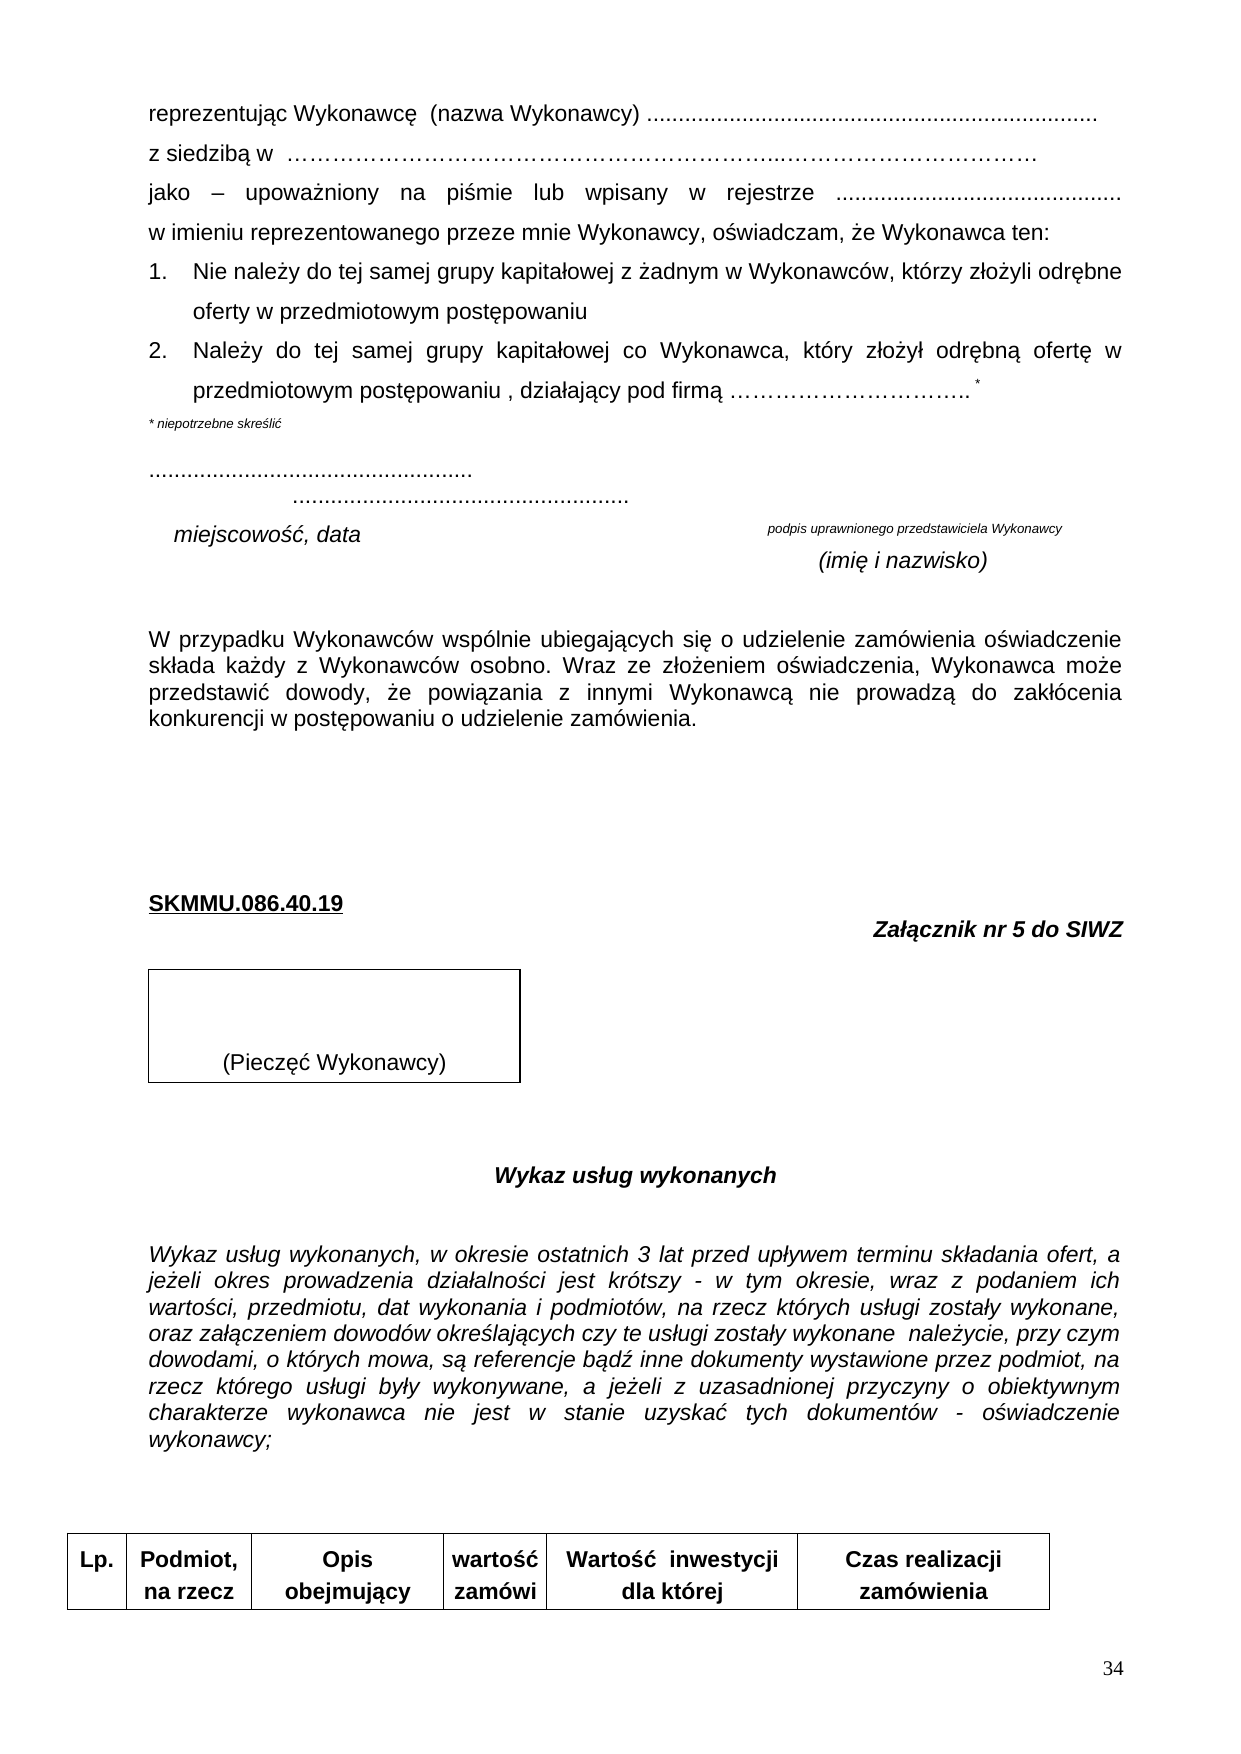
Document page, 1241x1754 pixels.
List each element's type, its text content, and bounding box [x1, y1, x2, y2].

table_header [252, 1534, 443, 1609]
table_header Lp. [68, 1534, 126, 1609]
text jako – upoważniony na piśmie lub wpisany w rejestrze ............................................. w imieniu reprezentowanego przeze mnie Wykonawcy, oświadczam, że Wykonawca ten: [148, 179, 1123, 245]
list Nie należy do tej samej grupy kapitałowej z żadnym w Wykonawców, którzy złożyli odrębne oferty w przedmiotowym postępowaniu [148, 258, 1123, 324]
text ................................................... ..................................................... [148, 456, 1123, 508]
text Wykaz usług wykonanych, w okresie ostatnich 3 lat przed upływem terminu składania ofert, a jeżeli okres prowadzenia działalności jest krótszy - w tym okresie, wraz z podaniem ich wartości, przedmiotu, dat wykonania i podmiotów, na rzecz których usługi zostały wykonane, oraz załączeniem dowodów określających czy te usługi zostały wykonane należycie, przy czym dowodami, o których mowa, są referencje bądź inne dokumenty wystawione przez podmiot, na rzecz którego usługi były wykonywane, a jeżeli z uzasadnionej przyczyny o obiektywnym charakterze wykonawca nie jest w stanie uzyskać tych dokumentów - oświadczenie wykonawcy; [148, 1241, 1123, 1452]
text reprezentując Wykonawcę (nazwa Wykonawcy) ....................................................................... [148, 100, 1123, 127]
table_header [444, 1534, 546, 1609]
text Wykaz usług wykonanych [148, 1162, 1123, 1188]
list Należy do tej samej grupy kapitałowej co Wykonawca, który złożył odrębną ofertę w przedmiotowym postępowaniu , działający pod firmą ………………………….. * [148, 337, 1123, 403]
text miejscowość, data podpis uprawnionego przedstawiciela Wykonawcy [148, 521, 1123, 547]
text W przypadku Wykonawców wspólnie ubiegających się o udzielenie zamówienia oświadczenie składa każdy z Wykonawców osobno. Wraz ze złożeniem oświadczenia, Wykonawca może przedstawić dowody, że powiązania z innymi Wykonawcą nie prowadzą do zakłócenia konkurencji w postępowaniu o udzielenie zamówienia. [148, 626, 1123, 732]
text Załącznik nr 5 do SIWZ [148, 916, 1123, 942]
text * niepotrzebne skreślić [148, 416, 1123, 442]
table_header Czas realizacji zamówienia [798, 1534, 1049, 1609]
table_header (Pieczęć Wykonawcy) [149, 970, 519, 1082]
text (imię i nazwisko) [148, 547, 1123, 573]
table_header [547, 1534, 797, 1609]
text SKMMU.086.40.19 [148, 890, 1123, 916]
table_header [127, 1534, 251, 1609]
text z siedzibą w ………………………………………………………...…………………………… [148, 140, 1123, 166]
